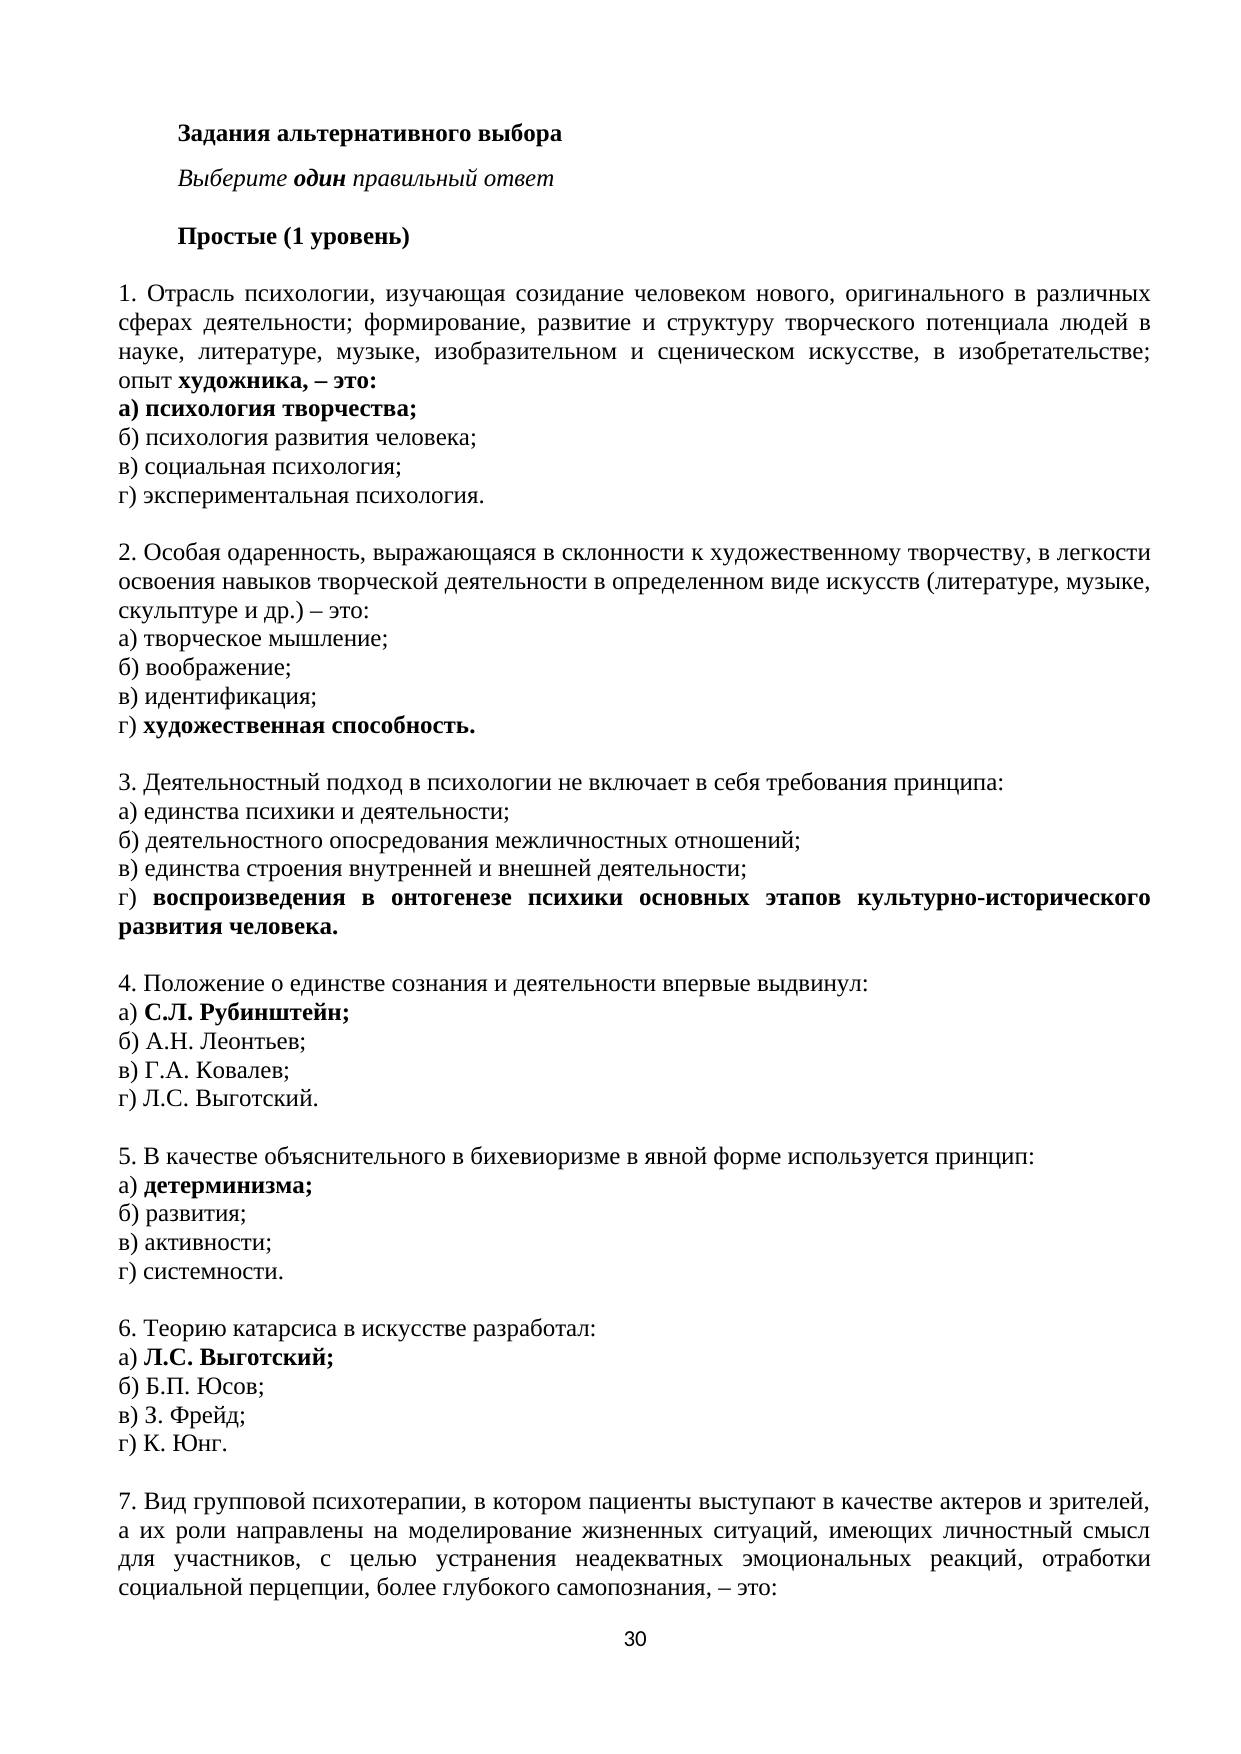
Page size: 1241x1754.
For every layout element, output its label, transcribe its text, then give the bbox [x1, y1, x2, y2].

text в) Г.А. Ковалев; [118, 1055, 1152, 1083]
text в) активности; [118, 1227, 1152, 1256]
text г) К. Юнг. [118, 1428, 1152, 1457]
text в) идентификация; [118, 681, 1152, 710]
text Выберите один правильный ответ [118, 163, 1152, 192]
text а) С.Л. Рубинштейн; [118, 997, 1152, 1026]
text а) Л.С. Выготский; [118, 1342, 1152, 1371]
text а) детерминизма; [118, 1170, 1152, 1198]
text б) воображение; [118, 652, 1152, 681]
text г) экспериментальная психология. [118, 480, 1152, 508]
text в) З. Фрейд; [118, 1400, 1152, 1428]
text в) единства строения внутренней и внешней деятельности; [118, 853, 1152, 882]
text Простые (1 уровень) [118, 221, 1152, 250]
text 7. Вид групповой психотерапии, в котором пациенты выступают в качестве актеров и зрителей, а их роли направлены на моделирование жизненных ситуаций, имеющих личностный смысл для участников, с целью устранения неадекватных эмоциональных реакций, отработки социальной перцепции, более глубокого самопознания, – это: [118, 1486, 1152, 1601]
text б) Б.П. Юсов; [118, 1371, 1152, 1400]
text 4. Положение о единстве сознания и деятельности впервые выдвинул: [118, 968, 1152, 997]
text б) психология развития человека; [118, 422, 1152, 451]
text б) А.Н. Леонтьев; [118, 1026, 1152, 1055]
text в) социальная психология; [118, 451, 1152, 480]
text б) развития; [118, 1198, 1152, 1227]
text 6. Теорию катарсиса в искусстве разработал: [118, 1313, 1152, 1342]
text а) психология творчества; [118, 393, 1152, 422]
text г) воспроизведения в онтогенезе психики основных этапов культурно-исторического развития человека. [118, 882, 1152, 940]
text а) единства психики и деятельности; [118, 796, 1152, 825]
text г) Л.С. Выготский. [118, 1083, 1152, 1112]
text 3. Деятельностный подход в психологии не включает в себя требования принципа: [118, 767, 1152, 796]
text б) деятельностного опосредования межличностных отношений; [118, 825, 1152, 853]
text Задания альтернативного выбора [118, 118, 1152, 147]
text г) системности. [118, 1256, 1152, 1285]
text а) творческое мышление; [118, 623, 1152, 652]
text г) художественная способность. [118, 710, 1152, 738]
text 5. В качестве объяснительного в бихевиоризме в явной форме используется принцип: [118, 1141, 1152, 1170]
text 2. Особая одаренность, выражающаяся в склонности к художественному творчеству, в легкости освоения навыков творческой деятельности в определенном виде искусств (литературе, музыке, скульптуре и др.) – это: [118, 537, 1152, 623]
text 1. Отрасль психологии, изучающая созидание человеком нового, оригинального в различных сферах деятельности; формирование, развитие и структуру творческого потенциала людей в науке, литературе, музыке, изобразительном и сценическом искусстве, в изобретательстве; опыт художника, – это: [118, 278, 1152, 393]
